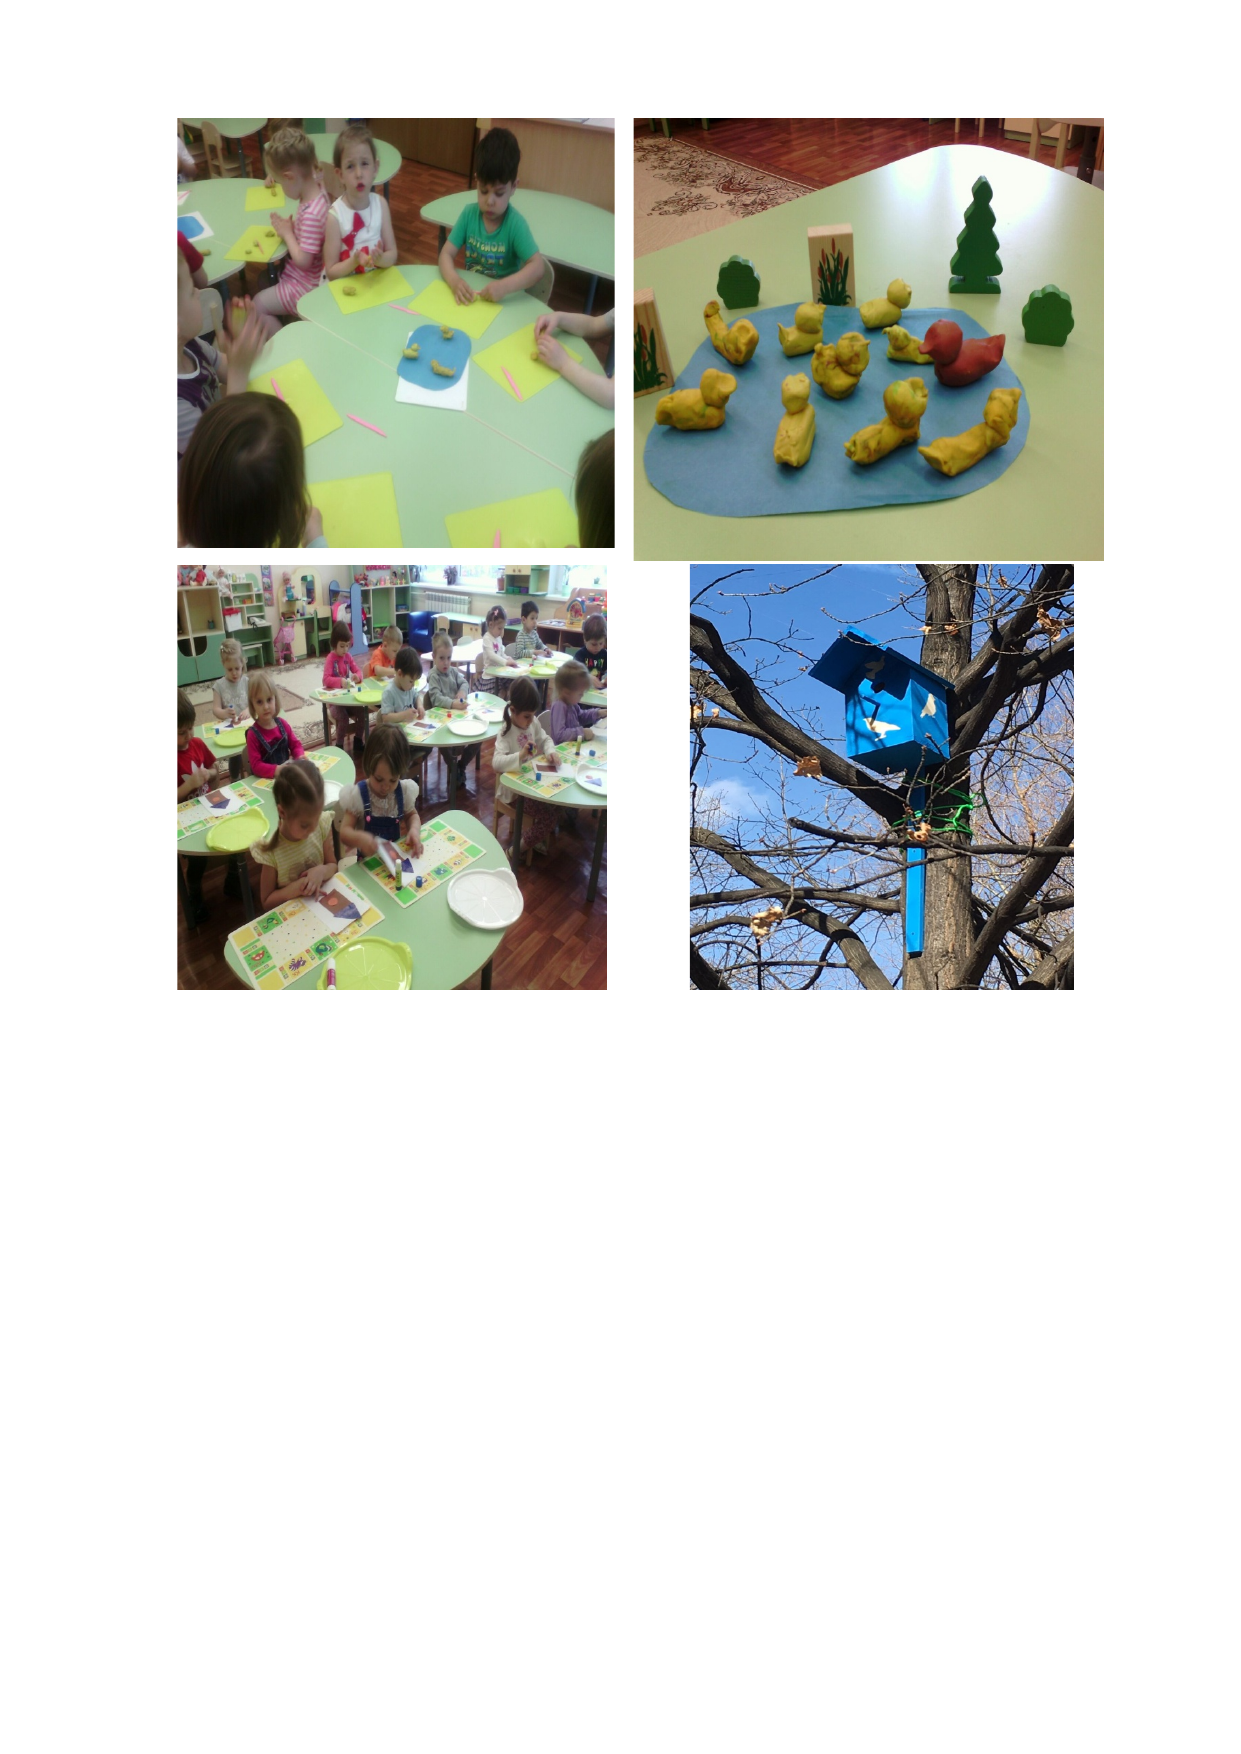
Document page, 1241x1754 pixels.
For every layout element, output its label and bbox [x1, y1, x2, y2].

picture [177, 565, 607, 990]
picture [177, 118, 615, 548]
picture [633, 118, 1104, 561]
picture [689, 564, 1074, 990]
